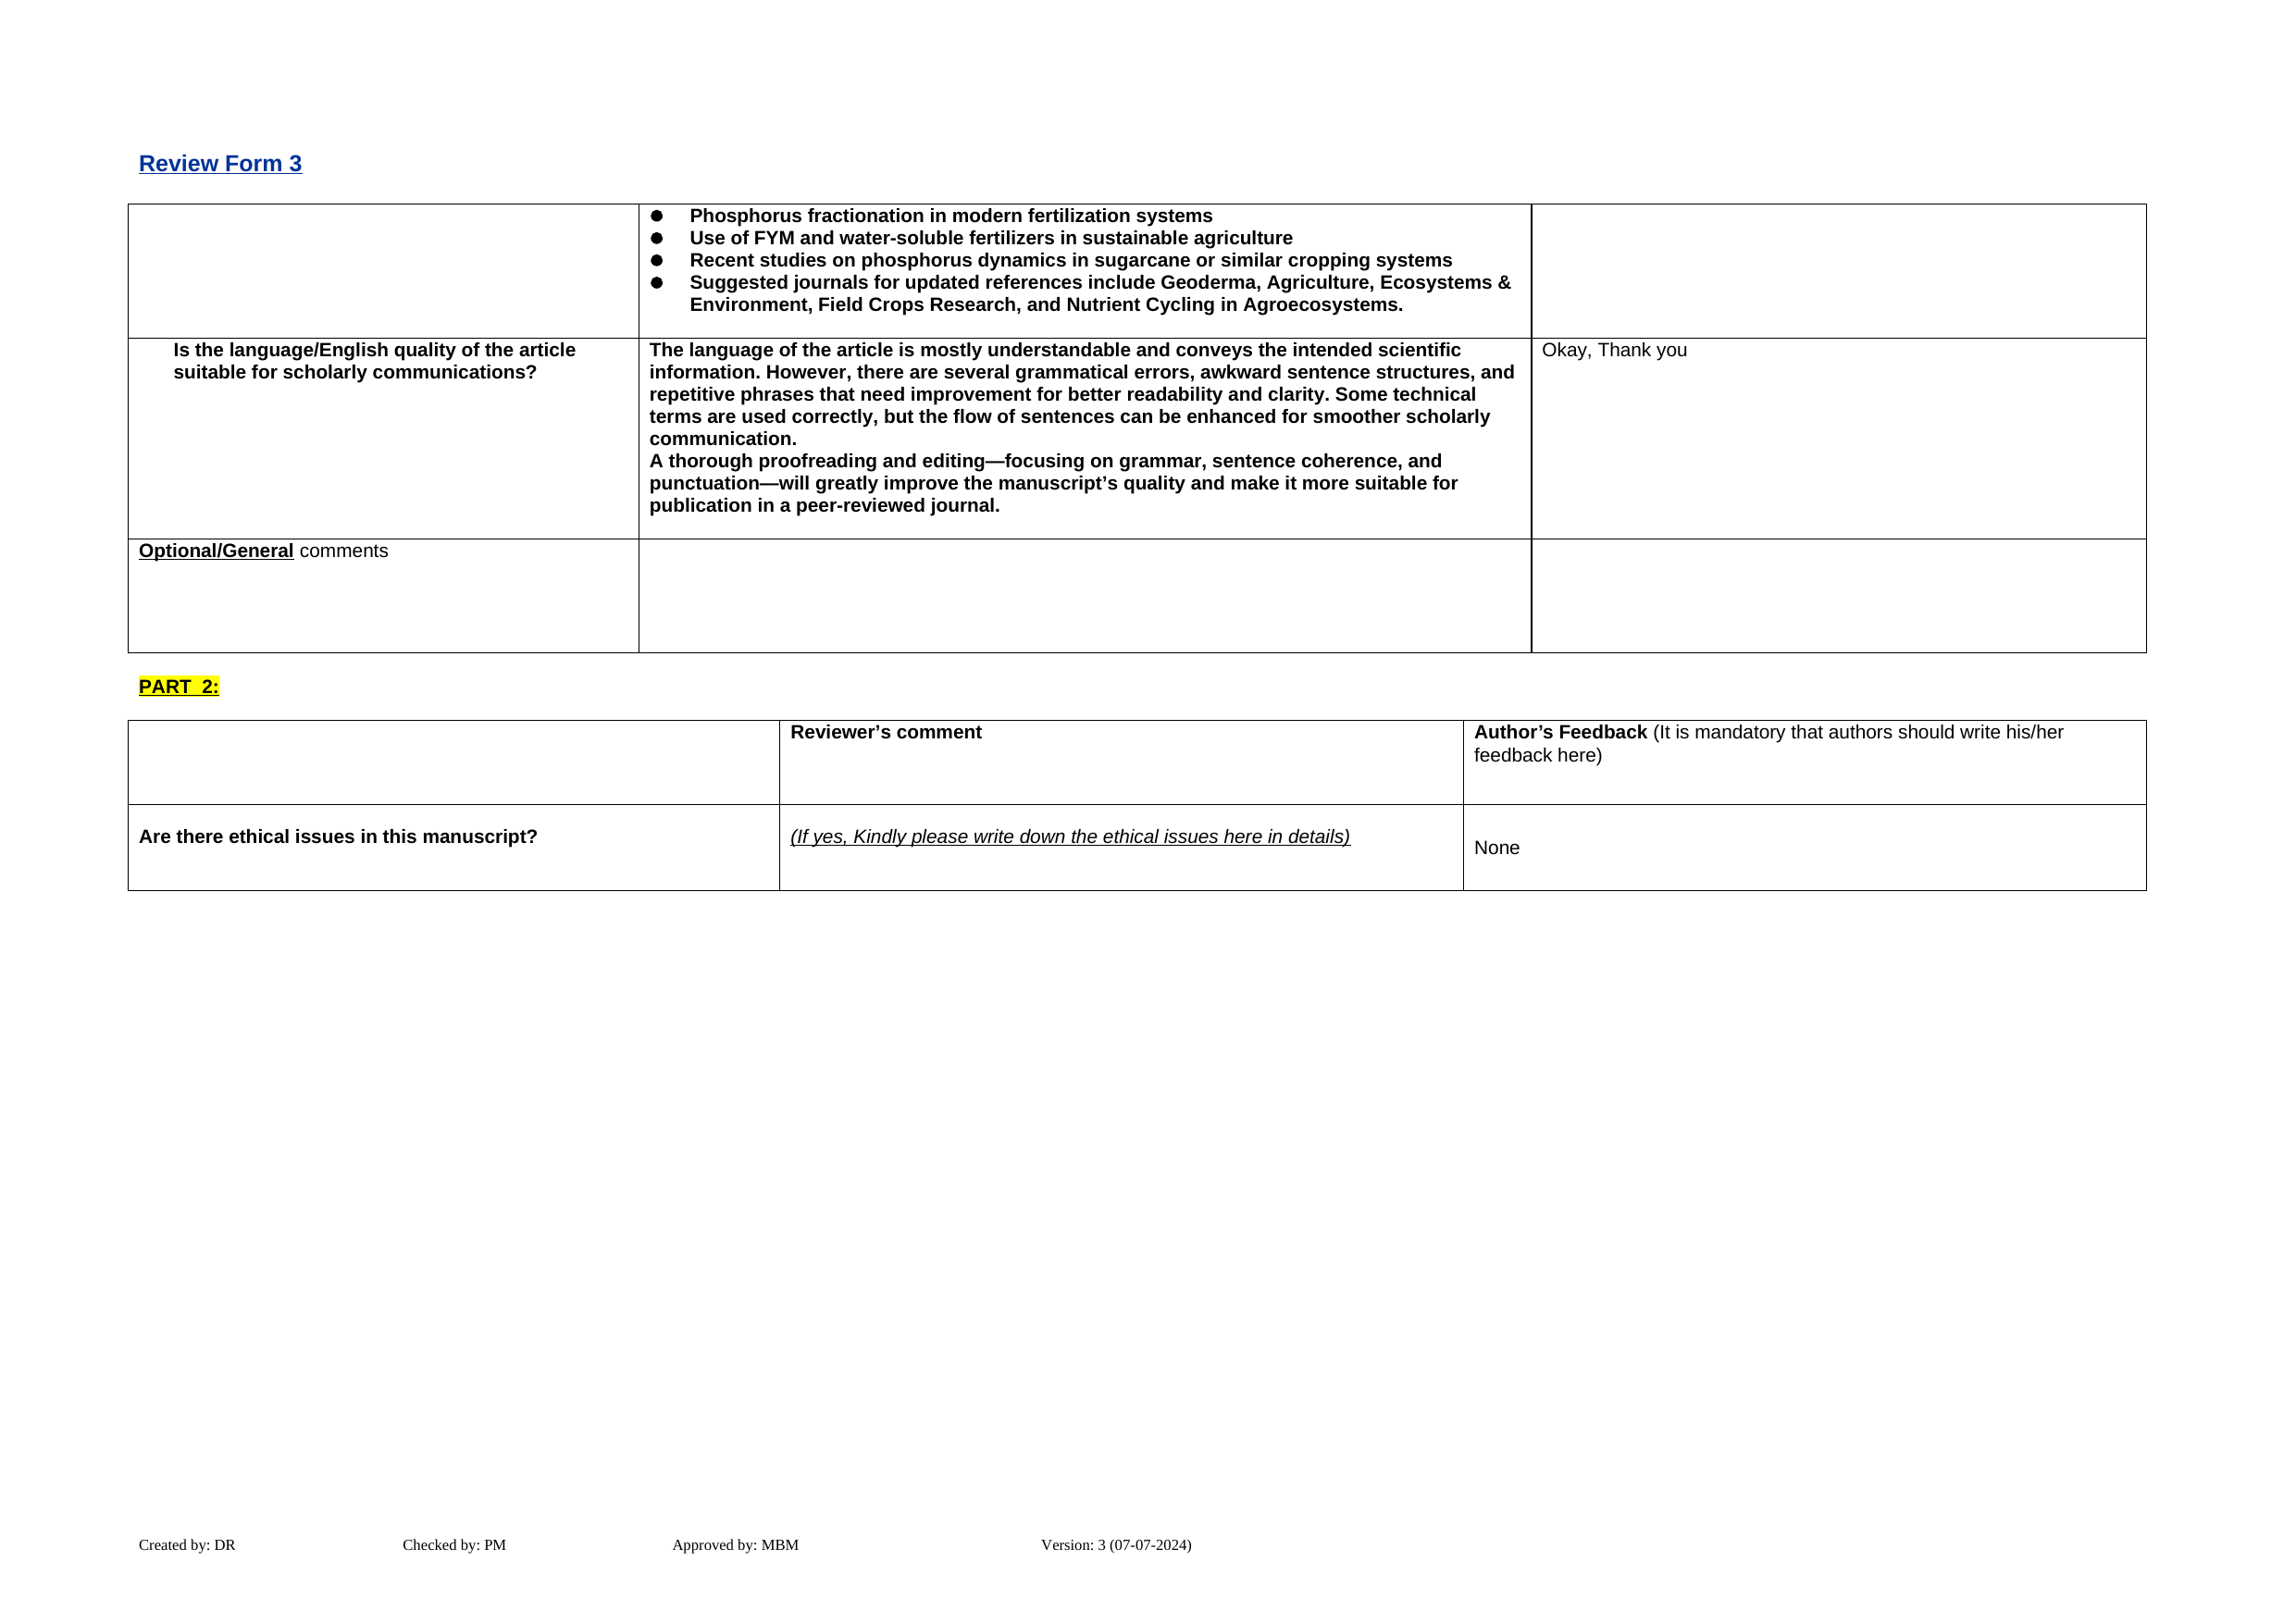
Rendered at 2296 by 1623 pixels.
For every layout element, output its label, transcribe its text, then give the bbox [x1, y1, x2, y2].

table_cell [639, 539, 1531, 651]
table_cell Author’s Feedback (It is mandatory that authors should write his/her feedback here) [1464, 721, 2146, 804]
table_cell None [1464, 805, 2146, 890]
table_cell (If yes, Kindly please write down the ethical issues here in details) [780, 805, 1463, 890]
table_cell Okay [1533, 204, 2146, 338]
table_cell [1533, 539, 2146, 651]
table_cell PART 2: [129, 653, 2146, 719]
table_cell Reviewer’s comment [780, 721, 1463, 804]
table_cell Are there ethical issues in this manuscript? [129, 805, 779, 890]
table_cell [129, 204, 639, 338]
table_cell Is the language/English quality of the article suitable for scholarly communications? [129, 339, 639, 539]
table_cell The language of the article is mostly understandable and conveys the intended scientific information. However, there are several grammatical errors, awkward sentence structures, and repetitive phrases that need improvement for better readability and clarity. Some technical terms are used correctly, but the flow of sentences can be enhanced for smoother scholarly communication. A thorough proofreading and editing—focusing on grammar, sentence coherence, and punctuation—will greatly improve the manuscript’s quality and make it more suitable for publication in a peer-reviewed journal. [639, 339, 1531, 539]
table_cell Optional/General comments [129, 539, 639, 651]
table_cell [639, 204, 1531, 338]
table_cell [129, 721, 779, 804]
table_cell Okay, Thank you [1533, 339, 2146, 539]
